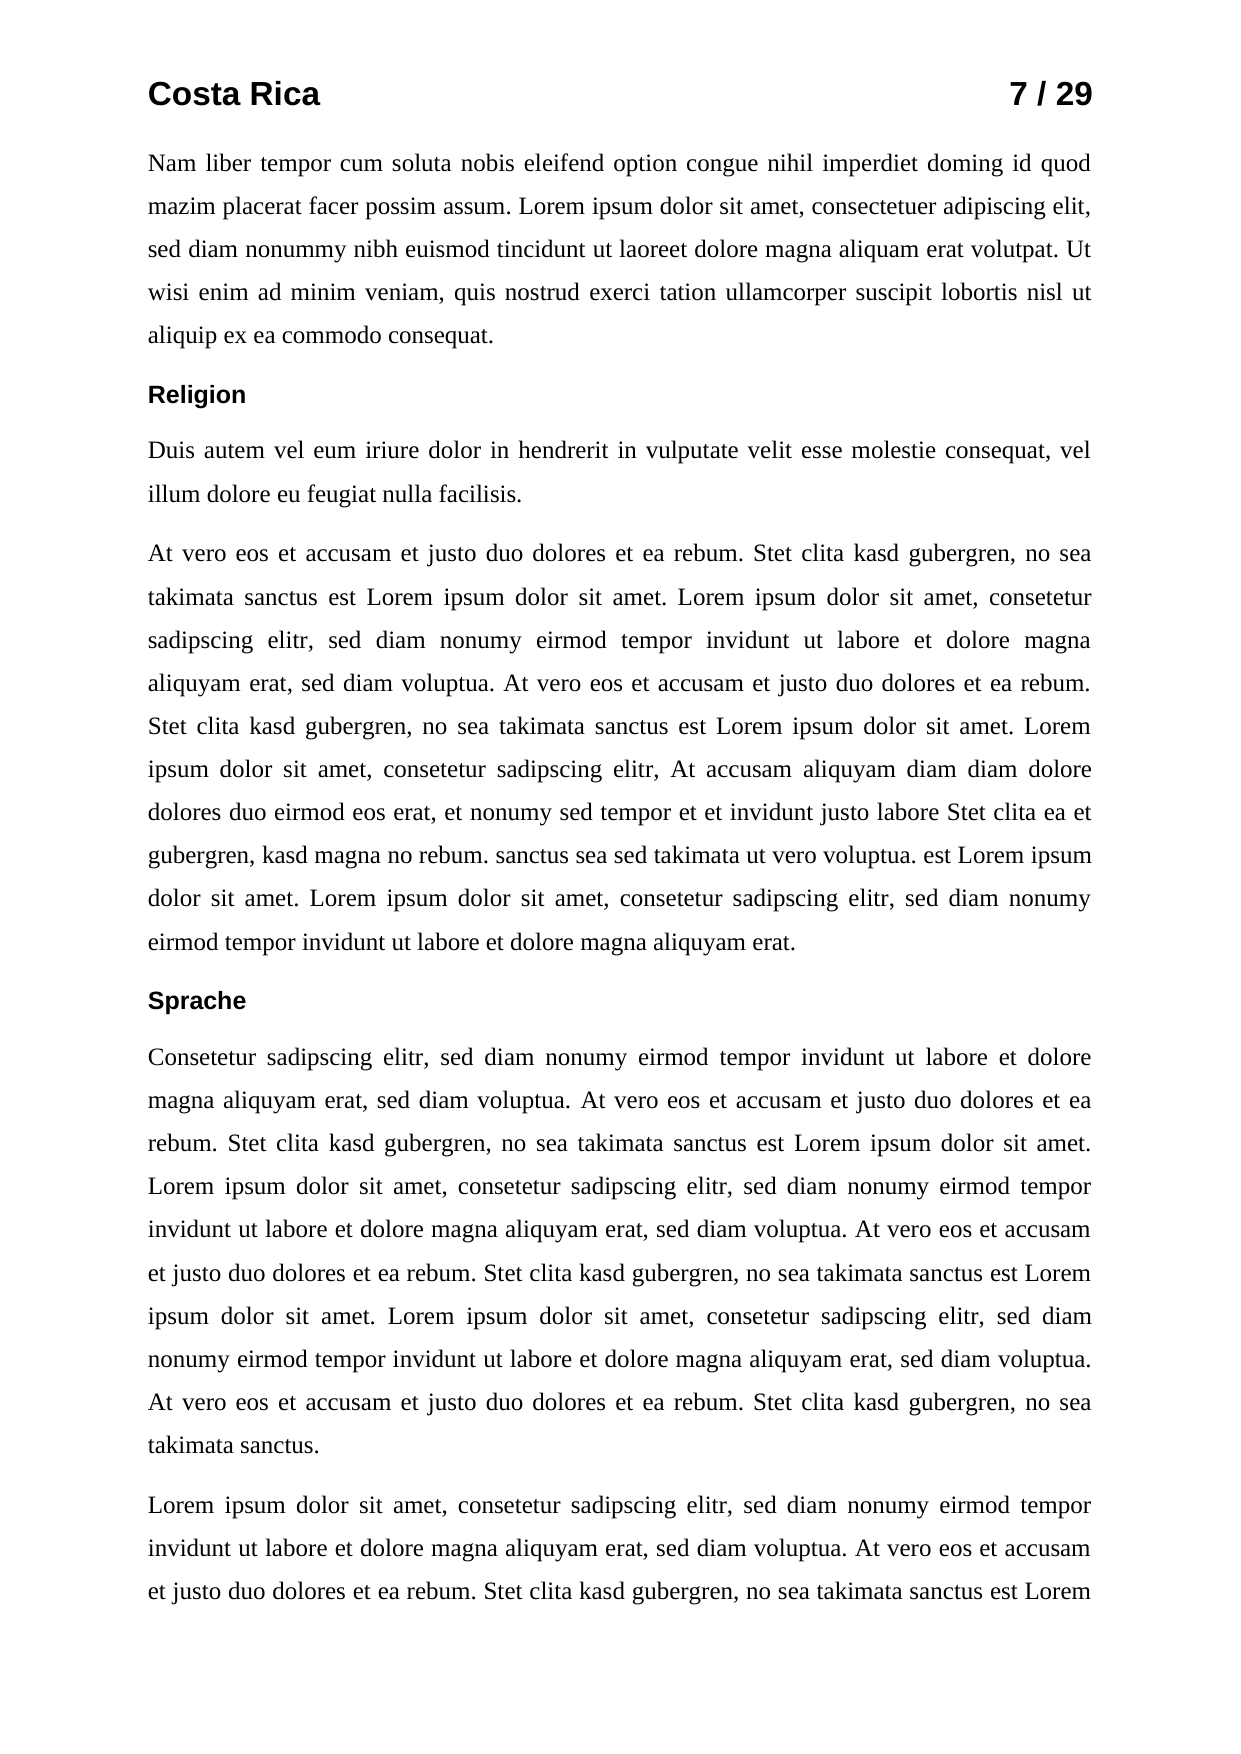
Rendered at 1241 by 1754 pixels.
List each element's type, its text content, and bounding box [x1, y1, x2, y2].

text Consetetur sadipscing elitr, sed diam nonumy eirmod tempor invidunt ut labore et dolore magna aliquyam erat, sed diam voluptua. At vero eos et accusam et justo duo dolores et ea rebum. Stet clita kasd gubergren, no sea takimata sanctus est Lorem ipsum dolor sit amet. Lorem ipsum dolor sit amet, consetetur sadipscing elitr, sed diam nonumy eirmod tempor invidunt ut labore et dolore magna aliquyam erat, sed diam voluptua. At vero eos et accusam et justo duo dolores et ea rebum. Stet clita kasd gubergren, no sea takimata sanctus est Lorem ipsum dolor sit amet. Lorem ipsum dolor sit amet, consetetur sadipscing elitr, sed diam nonumy eirmod tempor invidunt ut labore et dolore magna aliquyam erat, sed diam voluptua. At vero eos et accusam et justo duo dolores et ea rebum. Stet clita kasd gubergren, no sea takimata sanctus. [148, 1042, 1093, 1459]
subtitle Religion [148, 380, 1093, 409]
text At vero eos et accusam et justo duo dolores et ea rebum. Stet clita kasd gubergren, no sea takimata sanctus est Lorem ipsum dolor sit amet. Lorem ipsum dolor sit amet, consetetur sadipscing elitr, sed diam nonumy eirmod tempor invidunt ut labore et dolore magna aliquyam erat, sed diam voluptua. At vero eos et accusam et justo duo dolores et ea rebum. Stet clita kasd gubergren, no sea takimata sanctus est Lorem ipsum dolor sit amet. Lorem ipsum dolor sit amet, consetetur sadipscing elitr, At accusam aliquyam diam diam dolore dolores duo eirmod eos erat, et nonumy sed tempor et et invidunt justo labore Stet clita ea et gubergren, kasd magna no rebum. sanctus sea sed takimata ut vero voluptua. est Lorem ipsum dolor sit amet. Lorem ipsum dolor sit amet, consetetur sadipscing elitr, sed diam nonumy eirmod tempor invidunt ut labore et dolore magna aliquyam erat. [148, 538, 1093, 955]
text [148, 1490, 1093, 1605]
text Duis autem vel eum iriure dolor in hendrerit in vulputate velit esse molestie consequat, vel illum dolore eu feugiat nulla facilisis. [148, 436, 1093, 507]
subtitle Sprache [148, 986, 1093, 1015]
text Nam liber tempor cum soluta nobis eleifend option congue nihil imperdiet doming id quod mazim placerat facer possim assum. Lorem ipsum dolor sit amet, consectetuer adipiscing elit, sed diam nonummy nibh euismod tincidunt ut laoreet dolore magna aliquam erat volutpat. Ut wisi enim ad minim veniam, quis nostrud exerci tation ullamcorper suscipit lobortis nisl ut aliquip ex ea commodo consequat. [148, 148, 1093, 349]
